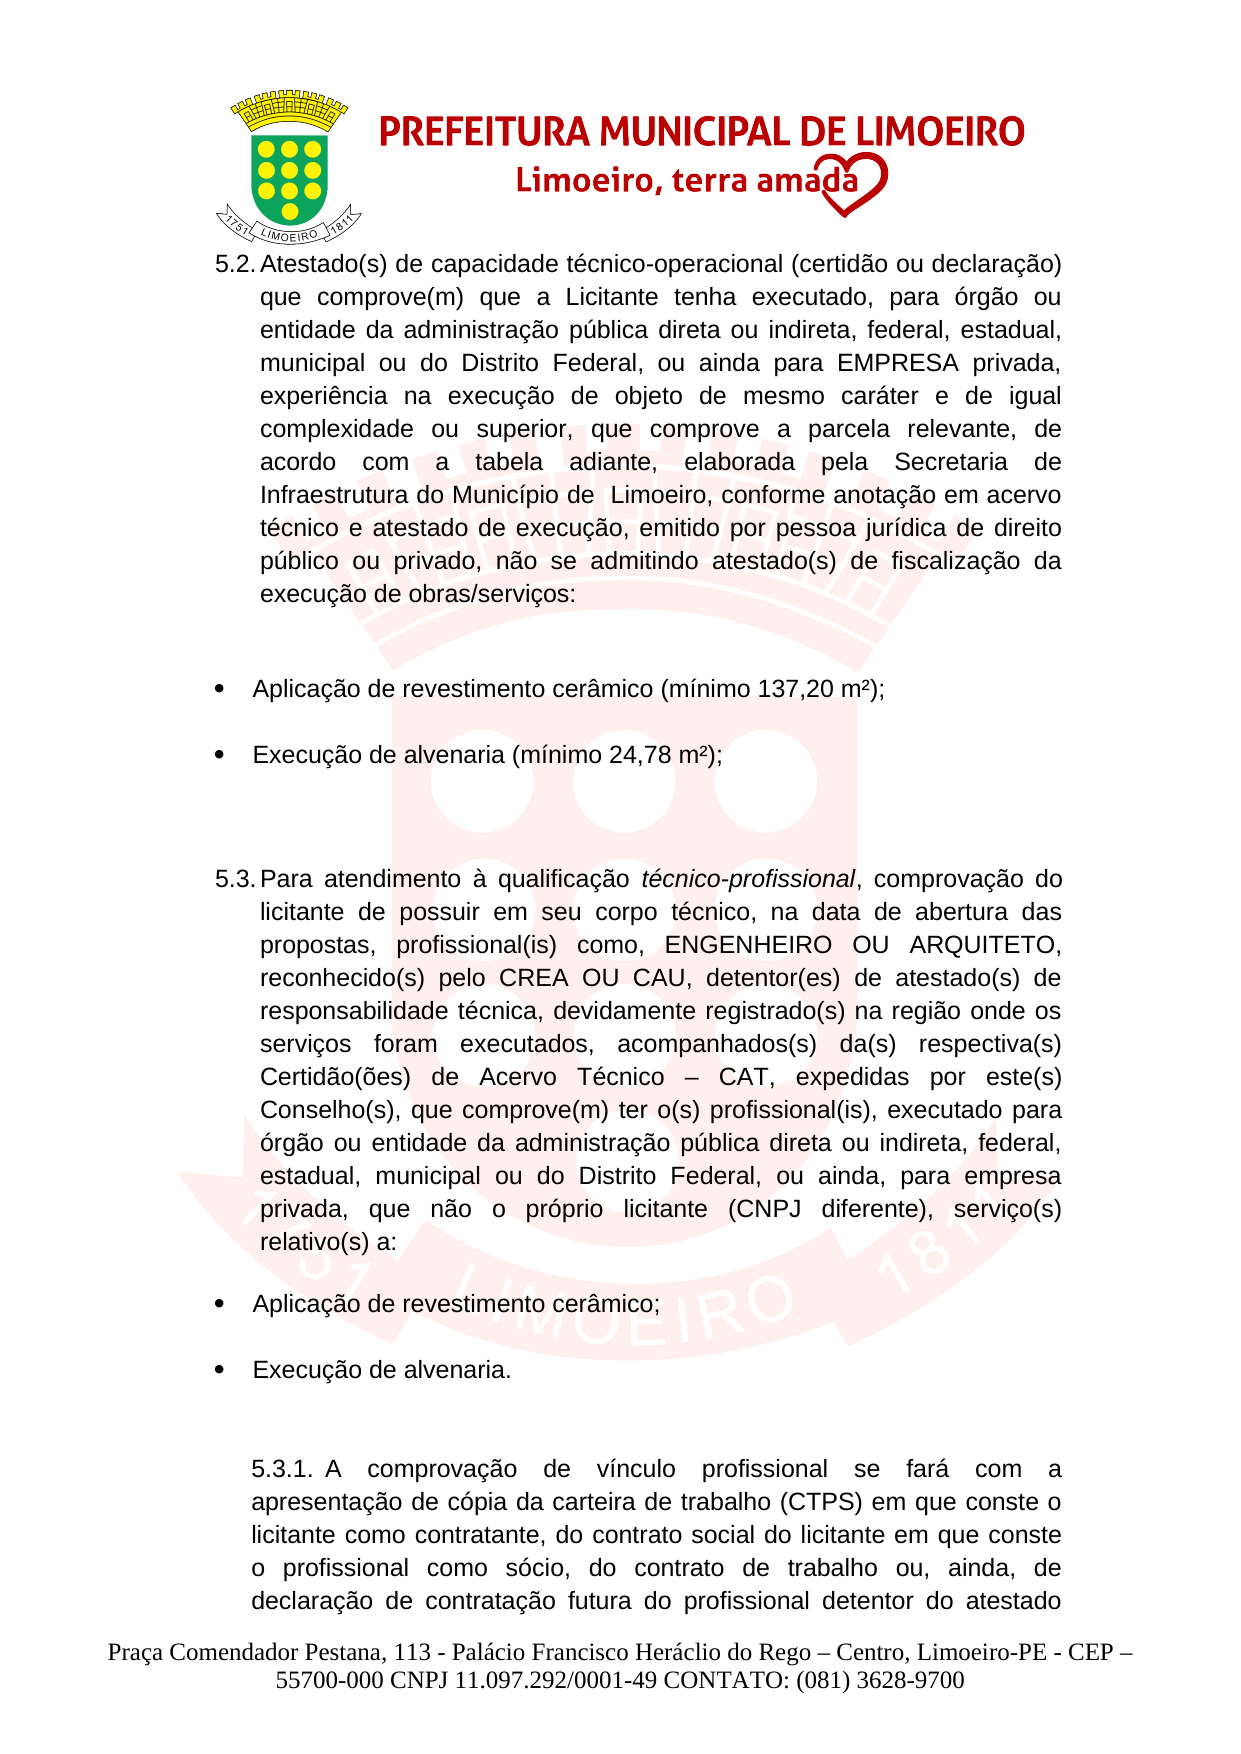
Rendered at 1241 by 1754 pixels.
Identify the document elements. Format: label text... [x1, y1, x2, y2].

list Execução de alvenaria (mínimo 24,78 m²); [215, 740, 1063, 769]
picture [215, 89, 1025, 148]
list Aplicação de revestimento cerâmico; [215, 1289, 1063, 1318]
list Aplicação de revestimento cerâmico (mínimo 137,20 m²); [215, 674, 1063, 703]
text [251, 1454, 1063, 1615]
list Para atendimento à qualificação técnico-profissional, comprovação do licitante de possuir em seu corpo técnico, na data de abertura das propostas, profissional(is) como, ENGENHEIRO OU ARQUITETO, reconhecido(s) pelo CREA OU CAU, detentor(es) de atestado(s) de responsabilidade técnica, devidamente registrado(s) na região onde os serviços foram executados, acompanhados(s) da(s) respectiva(s) Certidão(ões) de Acervo Técnico – CAT, expedidas por este(s) Conselho(s), que comprove(m) ter o(s) profissional(is), executado para órgão ou entidade da administração pública direta ou indireta, federal, estadual, municipal ou do Distrito Federal, ou ainda, para empresa privada, que não o próprio licitante (CNPJ diferente), serviço(s) relativo(s) a: [215, 864, 1063, 1256]
list Atestado(s) de capacidade técnico-operacional (certidão ou declaração) que comprove(m) que a Licitante tenha executado, para órgão ou entidade da administração pública direta ou indireta, federal, estadual, municipal ou do Distrito Federal, ou ainda para EMPRESA privada, experiência na execução de objeto de mesmo caráter e de igual complexidade ou superior, que comprove a parcela relevante, de acordo com a tabela adiante, elaborada pela Secretaria de Infraestrutura do Município de Limoeiro, conforme anotação em acervo técnico e atestado de execução, emitido por pessoa jurídica de direito público ou privado, não se admitindo atestado(s) de fiscalização da execução de obras/serviços: [215, 148, 1063, 608]
list Execução de alvenaria. [215, 1355, 1063, 1384]
